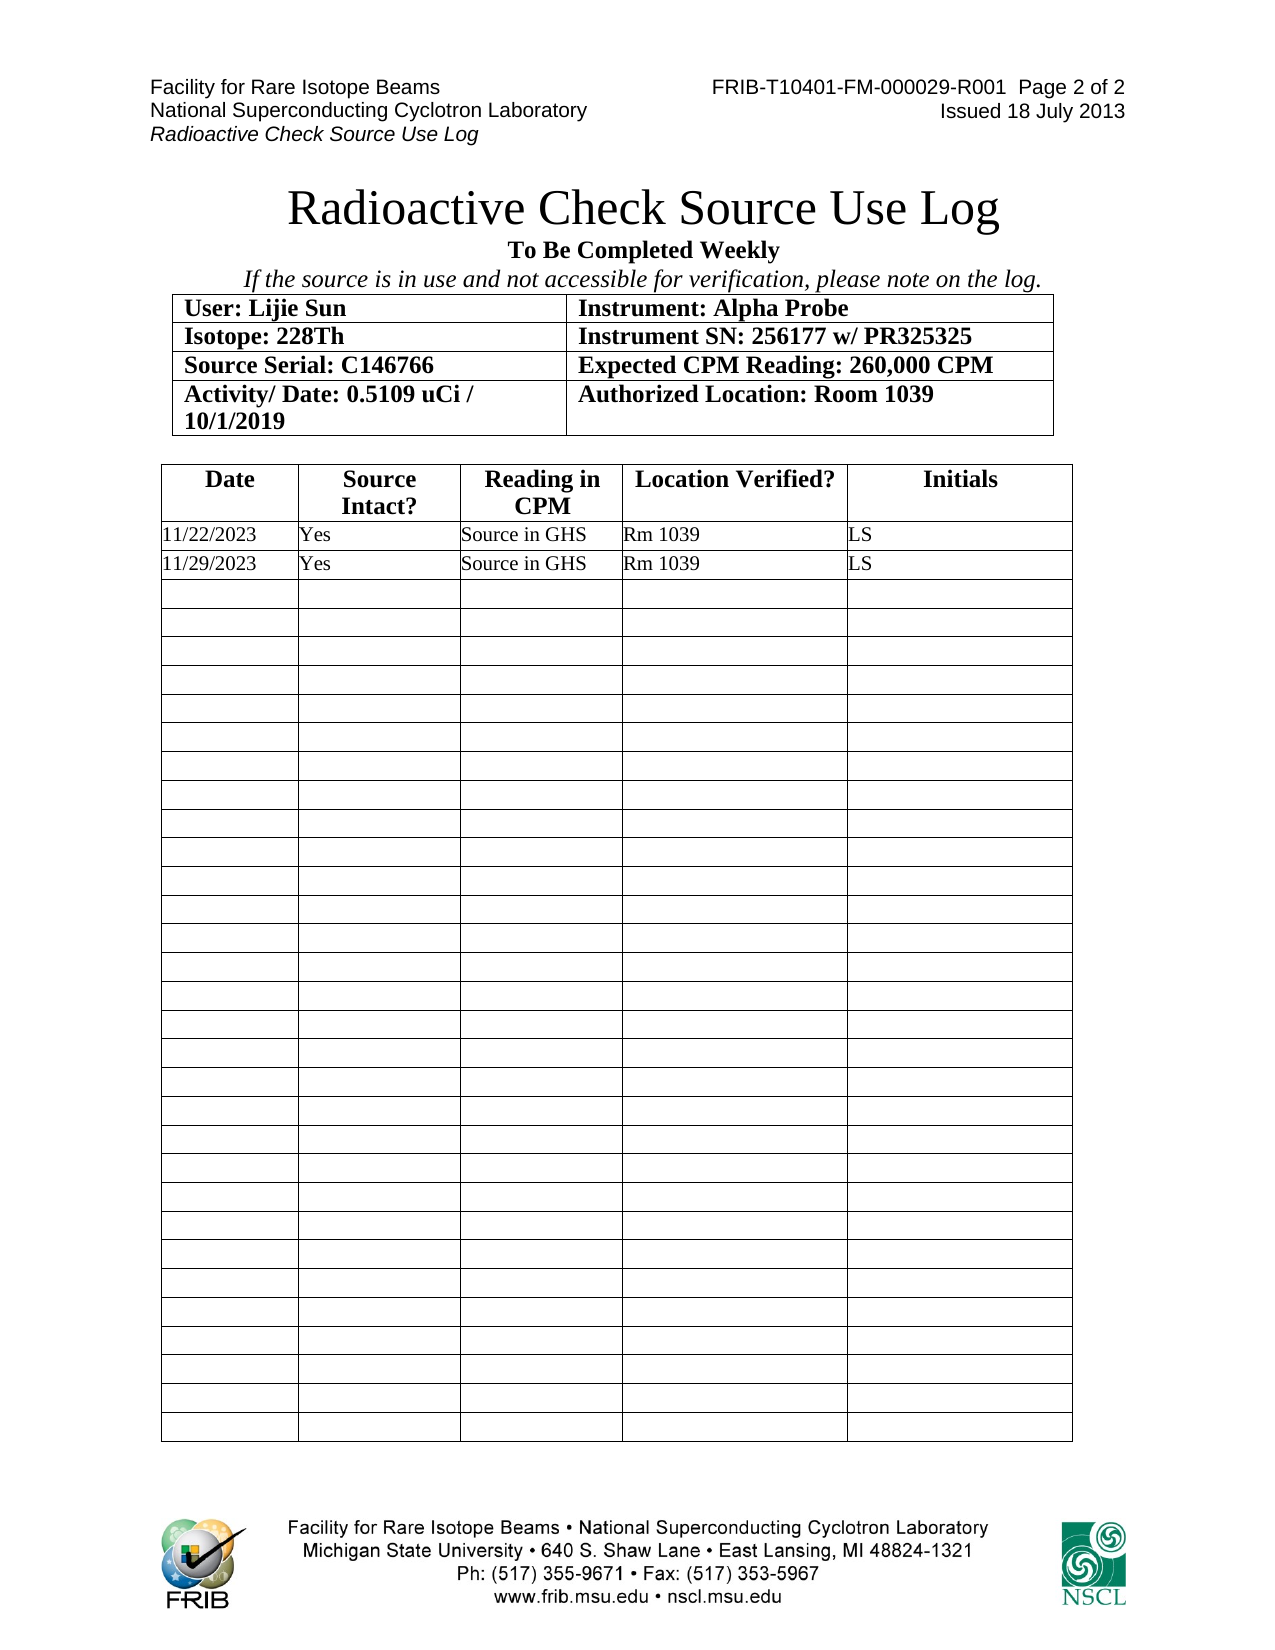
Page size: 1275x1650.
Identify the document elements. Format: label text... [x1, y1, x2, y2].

text Radioactive Check Source Use Log [216, 178, 1071, 235]
table_cell [623, 924, 847, 952]
table_cell 11/29/2023 [162, 551, 298, 578]
text To Be Completed Weekly [216, 236, 1072, 264]
table_cell LS [848, 522, 1072, 550]
table_cell [848, 1039, 1072, 1067]
table_cell [299, 924, 460, 952]
table_cell [162, 609, 298, 636]
table_cell [848, 953, 1072, 981]
table_cell [162, 1327, 298, 1354]
table_cell [461, 867, 622, 895]
table_header User: Lijie Sun [173, 295, 566, 322]
table_cell [623, 752, 847, 780]
table_cell [848, 1240, 1072, 1268]
table_cell Rm 1039 [623, 551, 847, 578]
table_cell [623, 982, 847, 1009]
table_cell [162, 1212, 298, 1239]
table_cell [848, 752, 1072, 780]
table_cell [461, 1097, 622, 1124]
table_cell [461, 982, 622, 1009]
table_cell [461, 1126, 622, 1153]
picture [161, 1518, 1126, 1609]
table_cell [461, 723, 622, 751]
table_cell [461, 1212, 622, 1239]
table_cell [461, 1154, 622, 1182]
table_cell [162, 838, 298, 866]
table_cell [299, 1212, 460, 1239]
table_cell [461, 1298, 622, 1326]
table_header Initials [848, 465, 1072, 521]
table_cell [461, 924, 622, 952]
table_cell [299, 838, 460, 866]
table_cell [461, 838, 622, 866]
table_cell [623, 810, 847, 837]
table_cell [299, 982, 460, 1009]
table_cell Yes [299, 522, 460, 550]
table_header Location Verified? [623, 465, 847, 521]
table_cell Source in GHS [461, 522, 622, 550]
table_cell [848, 896, 1072, 923]
table_cell [848, 1212, 1072, 1239]
table_cell [461, 752, 622, 780]
table_cell 11/22/2023 [162, 522, 298, 550]
table_cell [299, 810, 460, 837]
table_cell [848, 1269, 1072, 1297]
table_cell [299, 695, 460, 722]
table_cell [461, 953, 622, 981]
table_cell [461, 609, 622, 636]
table_cell [162, 1413, 298, 1441]
table_cell [848, 637, 1072, 665]
table_cell [461, 1039, 622, 1067]
table_cell [623, 1269, 847, 1297]
table_cell [299, 723, 460, 751]
table_cell [299, 1154, 460, 1182]
table_cell [623, 580, 847, 607]
table_cell [299, 1011, 460, 1038]
text If the source is in use and not accessible for verification, please note on the log. [216, 264, 1072, 293]
table_cell [162, 1068, 298, 1096]
table_cell [299, 781, 460, 808]
table_cell [162, 1269, 298, 1297]
table_cell [623, 1384, 847, 1412]
table_cell [848, 924, 1072, 952]
table_cell [299, 1039, 460, 1067]
table_cell [623, 1298, 847, 1326]
table_cell [299, 1384, 460, 1412]
table_cell [623, 1068, 847, 1096]
table_cell [461, 1068, 622, 1096]
table_cell [848, 1183, 1072, 1211]
table_cell [623, 1327, 847, 1354]
table_cell [162, 1097, 298, 1124]
table_cell Rm 1039 [623, 522, 847, 550]
table_cell [848, 982, 1072, 1009]
table_cell Source Serial: C146766 [173, 352, 566, 380]
table_cell [162, 1240, 298, 1268]
table_cell [623, 838, 847, 866]
table_cell [299, 609, 460, 636]
table_cell [162, 752, 298, 780]
table_cell [623, 1011, 847, 1038]
table_header Source Intact? [299, 465, 460, 521]
table_cell [623, 953, 847, 981]
table_cell Source in GHS [461, 551, 622, 578]
table_cell [162, 953, 298, 981]
table_cell [162, 580, 298, 607]
table_cell [299, 1269, 460, 1297]
table_cell [848, 695, 1072, 722]
table_cell [162, 695, 298, 722]
table_cell [299, 867, 460, 895]
table_cell [162, 810, 298, 837]
table_cell [162, 1384, 298, 1412]
table_cell [162, 982, 298, 1009]
table_cell [299, 752, 460, 780]
table_cell [299, 1298, 460, 1326]
table_cell [623, 781, 847, 808]
table_cell [299, 1183, 460, 1211]
table_cell [848, 580, 1072, 607]
table_cell [461, 1269, 622, 1297]
table_cell [162, 1183, 298, 1211]
table_cell Expected CPM Reading: 260,000 CPM [567, 352, 1053, 380]
table_cell [848, 1068, 1072, 1096]
table_cell [299, 1240, 460, 1268]
table_cell [623, 695, 847, 722]
table_cell [299, 666, 460, 694]
table_cell [461, 1327, 622, 1354]
table_cell Isotope: 228Th [173, 323, 566, 351]
table_cell [299, 637, 460, 665]
table_cell [162, 723, 298, 751]
table_cell [162, 781, 298, 808]
table_cell [299, 1126, 460, 1153]
table_cell [461, 580, 622, 607]
table_cell [162, 1011, 298, 1038]
table_cell [299, 1327, 460, 1354]
table_cell [461, 896, 622, 923]
table_cell Instrument SN: 256177 w/ PR325325 [567, 323, 1053, 351]
table_cell [623, 1355, 847, 1383]
table_cell [461, 666, 622, 694]
table_cell [162, 1126, 298, 1153]
table_cell [848, 1298, 1072, 1326]
table_cell [299, 1355, 460, 1383]
table_cell [848, 867, 1072, 895]
table_cell [299, 1068, 460, 1096]
table_cell [162, 1298, 298, 1326]
table_cell [461, 695, 622, 722]
table_cell [623, 896, 847, 923]
table_cell [848, 1011, 1072, 1038]
table_cell [461, 1011, 622, 1038]
table_cell [162, 637, 298, 665]
table_cell [461, 1384, 622, 1412]
table_cell [461, 1183, 622, 1211]
table_header Date [162, 465, 298, 521]
table_cell [162, 867, 298, 895]
table_cell [299, 953, 460, 981]
table_header Instrument: Alpha Probe [567, 295, 1053, 322]
table_cell [623, 1212, 847, 1239]
table_cell [848, 1327, 1072, 1354]
table_cell [162, 1039, 298, 1067]
table_cell [848, 810, 1072, 837]
table_cell [162, 666, 298, 694]
table_cell [848, 609, 1072, 636]
table_cell [623, 666, 847, 694]
table_cell [162, 924, 298, 952]
table_cell [299, 1097, 460, 1124]
table_cell [461, 1355, 622, 1383]
table_cell [848, 1384, 1072, 1412]
table_cell [623, 637, 847, 665]
table_cell [623, 1039, 847, 1067]
table_cell [848, 666, 1072, 694]
table_cell Activity/ Date: 0.5109 uCi / 10/1/2019 [173, 381, 566, 434]
table_cell [623, 1126, 847, 1153]
table_cell [848, 838, 1072, 866]
table_cell [299, 1413, 460, 1441]
table_cell Yes [299, 551, 460, 578]
table_cell [623, 723, 847, 751]
table_cell [162, 1355, 298, 1383]
table_header Reading in CPM [461, 465, 622, 521]
table_cell [623, 1413, 847, 1441]
table_cell [623, 1097, 847, 1124]
table_cell [848, 1413, 1072, 1441]
table_cell [848, 781, 1072, 808]
table_cell [848, 1097, 1072, 1124]
table_cell [461, 1240, 622, 1268]
table_cell [848, 1154, 1072, 1182]
table_cell [299, 580, 460, 607]
table_cell [299, 896, 460, 923]
table_cell [461, 1413, 622, 1441]
table_cell [461, 810, 622, 837]
table_cell [623, 867, 847, 895]
table_cell LS [848, 551, 1072, 578]
table_cell [848, 1126, 1072, 1153]
table_cell [848, 1355, 1072, 1383]
table_cell [848, 723, 1072, 751]
table_cell [461, 781, 622, 808]
table_cell Authorized Location: Room 1039 [567, 381, 1053, 434]
table_cell [162, 896, 298, 923]
table_cell [623, 1240, 847, 1268]
table_cell [461, 637, 622, 665]
table_cell [623, 609, 847, 636]
table_cell [623, 1154, 847, 1182]
table_cell [162, 1154, 298, 1182]
table_cell [623, 1183, 847, 1211]
